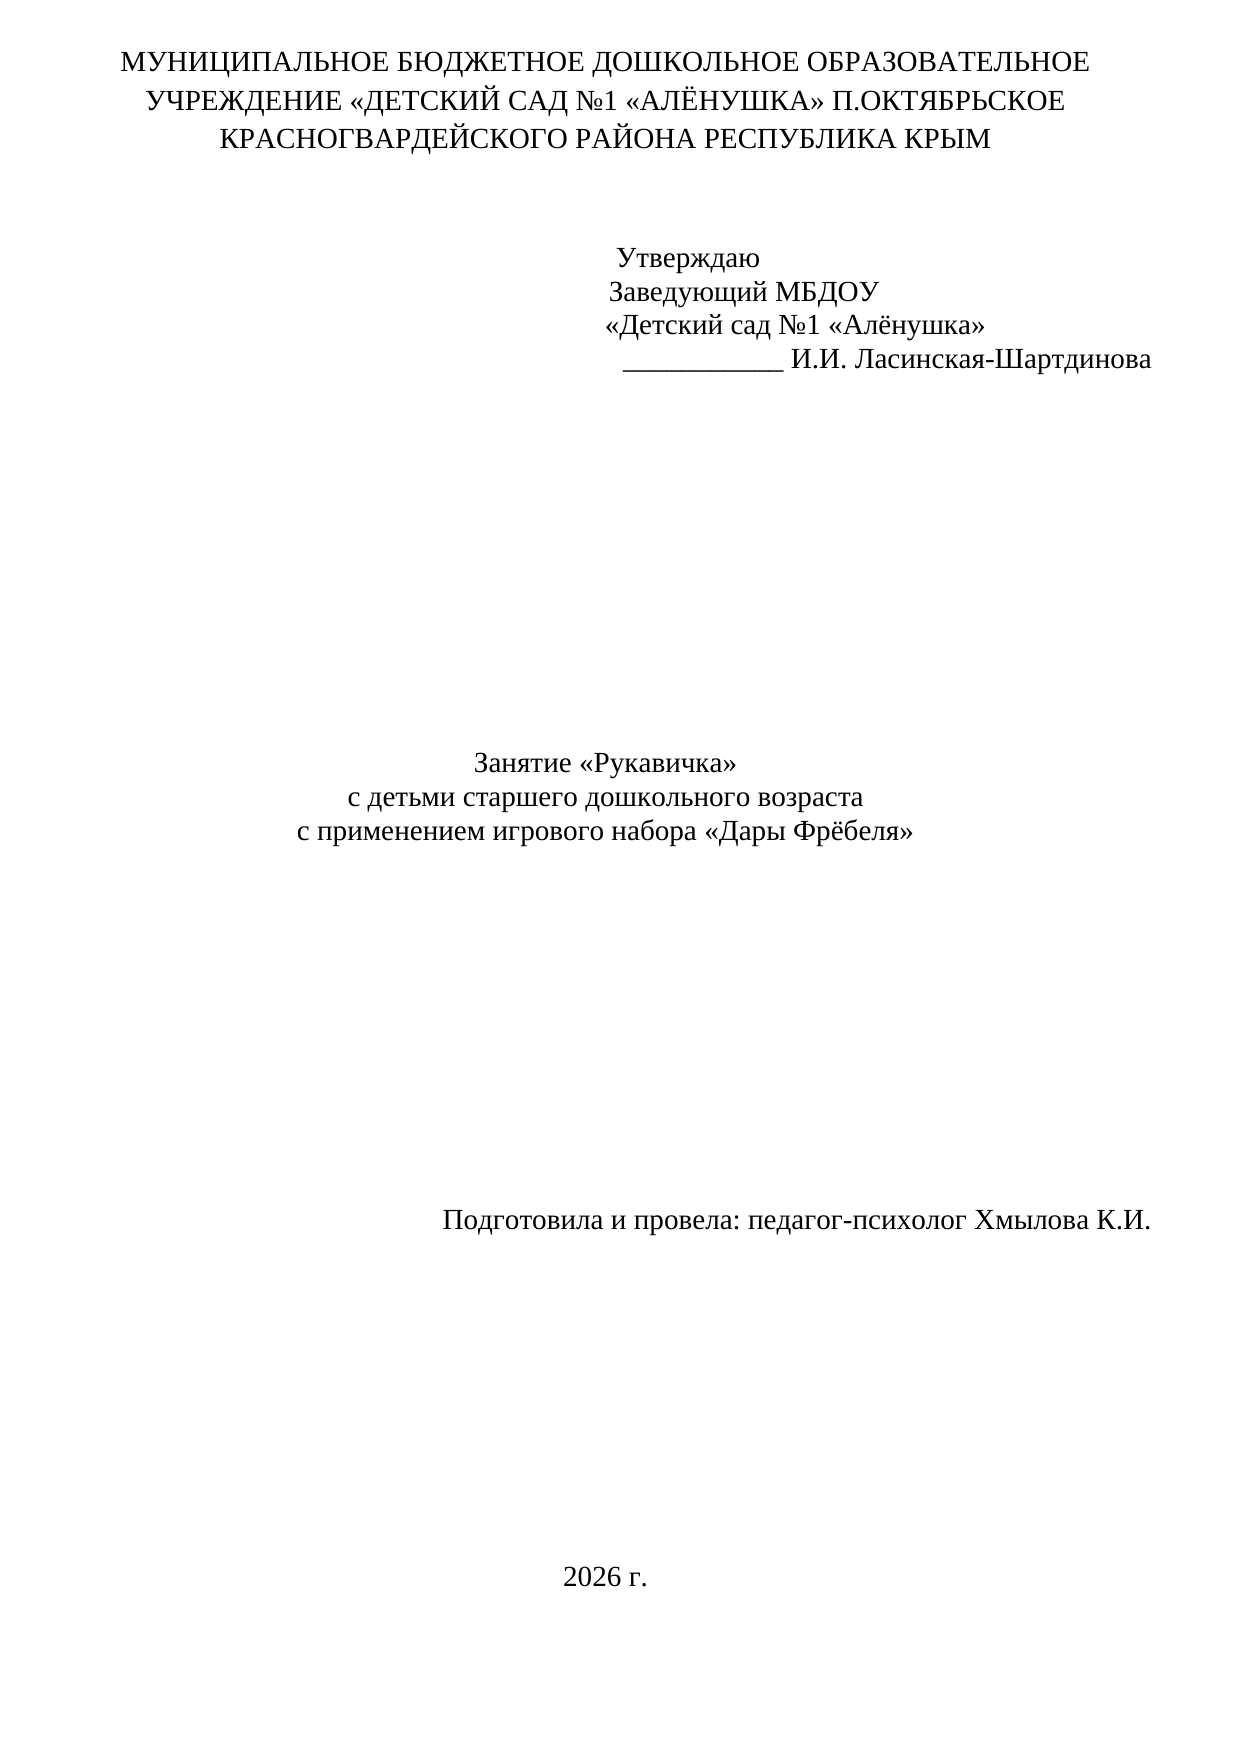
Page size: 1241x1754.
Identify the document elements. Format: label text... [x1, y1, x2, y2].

text ___________ И.И. Ласинская-Шартдинова [59, 341, 1152, 374]
text «Детский сад №1 «Алёнушка» [59, 307, 1152, 341]
text Заведующий МБДОУ [59, 274, 1152, 307]
text 2026 г. [59, 1559, 1152, 1592]
text Подготовила и провела: педагог-психолог Хмылова К.И. [59, 1202, 1152, 1236]
text МУНИЦИПАЛЬНОЕ БЮДЖЕТНОЕ ДОШКОЛЬНОЕ ОБРАЗОВАТЕЛЬНОЕ УЧРЕЖДЕНИЕ «ДЕТСКИЙ САД №1 «АЛЁНУШКА» П.ОКТЯБРЬСКОЕ КРАСНОГВАРДЕЙСКОГО РАЙОНА РЕСПУБЛИКА КРЫМ [59, 44, 1152, 155]
text Утверждаю [59, 240, 1152, 274]
text Занятие «Рукавичка» [59, 746, 1152, 779]
text с детьми старшего дошкольного возраста [59, 779, 1152, 813]
text с применением игрового набора «Дары Фрёбеля» [59, 813, 1152, 846]
